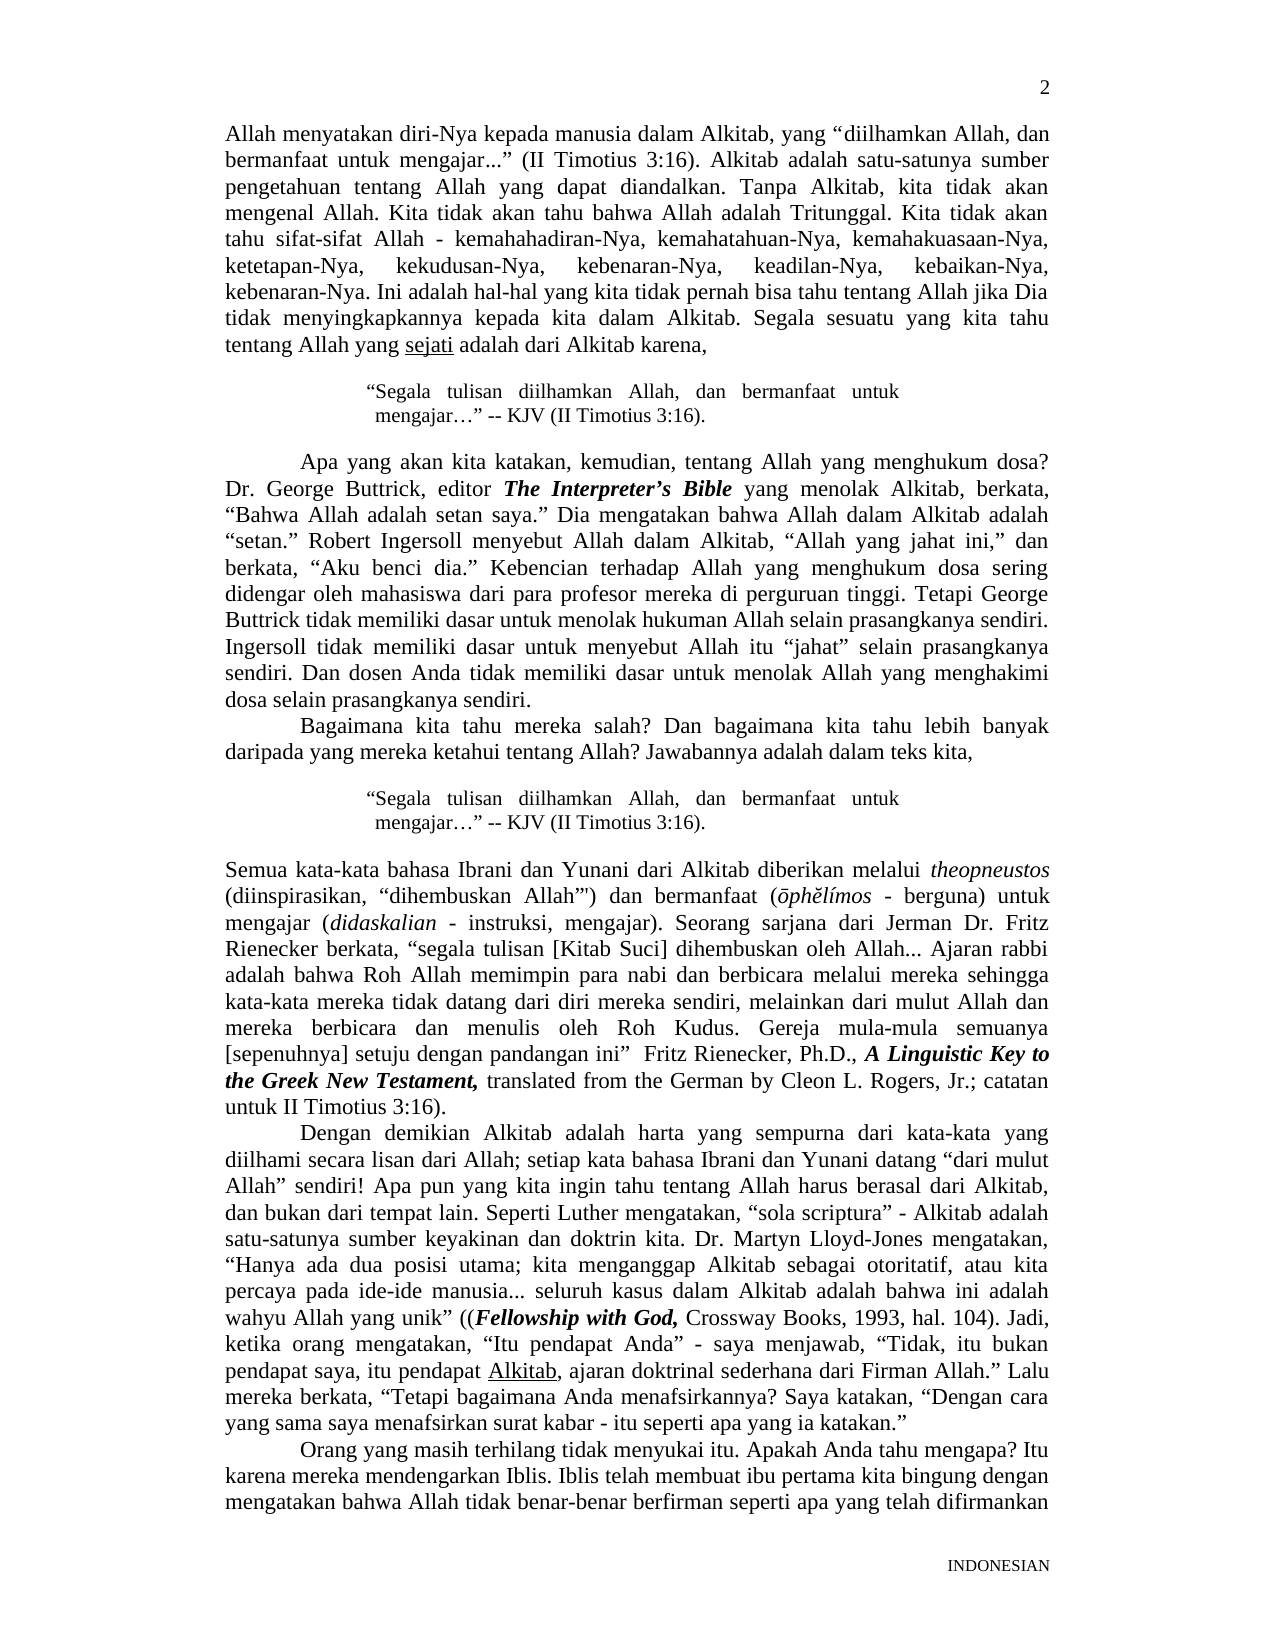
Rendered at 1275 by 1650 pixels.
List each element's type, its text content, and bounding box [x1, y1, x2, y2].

text “Segala tulisan diilhamkan Allah, dan bermanfaat untuk mengajar…” -- KJV (II Timotius 3:16). [366, 379, 900, 427]
text Dengan demikian Alkitab adalah harta yang sempurna dari kata-kata yang diilhami secara lisan dari Allah; setiap kata bahasa Ibrani dan Yunani datang “dari mulut Allah” sendiri! Apa pun yang kita ingin tahu tentang Allah harus berasal dari Alkitab, dan bukan dari tempat lain. Seperti Luther mengatakan, “sola scriptura” - Alkitab adalah satu-satunya sumber keyakinan dan doktrin kita. Dr. Martyn Lloyd-Jones mengatakan, “Hanya ada dua posisi utama; kita menganggap Alkitab sebagai otoritatif, atau kita percaya pada ide-ide manusia... seluruh kasus dalam Alkitab adalah bahwa ini adalah wahyu Allah yang unik” ((Fellowship with God, Crossway Books, 1993, hal. 104). Jadi, ketika orang mengatakan, “Itu pendapat Anda” - saya menjawab, “Tidak, itu bukan pendapat saya, itu pendapat Alkitab, ajaran doktrinal sederhana dari Firman Allah.” Lalu mereka berkata, “Tetapi bagaimana Anda menafsirkannya? Saya katakan, “Dengan cara yang sama saya menafsirkan surat kabar - itu seperti apa yang ia katakan.” [225, 1119, 1050, 1436]
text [225, 1436, 1050, 1515]
text “Segala tulisan diilhamkan Allah, dan bermanfaat untuk mengajar…” -- KJV (II Timotius 3:16). [366, 786, 900, 834]
text Apa yang akan kita katakan, kemudian, tentang Allah yang menghukum dosa? Dr. George Buttrick, editor The Interpreter’s Bible yang menolak Alkitab, berkata, “Bahwa Allah adalah setan saya.” Dia mengatakan bahwa Allah dalam Alkitab adalah “setan.” Robert Ingersoll menyebut Allah dalam Alkitab, “Allah yang jahat ini,” dan berkata, “Aku benci dia.” Kebencian terhadap Allah yang menghukum dosa sering didengar oleh mahasiswa dari para profesor mereka di perguruan tinggi. Tetapi George Buttrick tidak memiliki dasar untuk menolak hukuman Allah selain prasangkanya sendiri. Ingersoll tidak memiliki dasar untuk menyebut Allah itu “jahat” selain prasangkanya sendiri. Dan dosen Anda tidak memiliki dasar untuk menolak Allah yang menghakimi dosa selain prasangkanya sendiri. [225, 448, 1050, 712]
text Semua kata-kata bahasa Ibrani dan Yunani dari Alkitab diberikan melalui theopneustos (diinspirasikan, “dihembuskan Allah”') dan bermanfaat (ōphĕlímos - berguna) untuk mengajar (didaskalian - instruksi, mengajar). Seorang sarjana dari Jerman Dr. Fritz Rienecker berkata, “segala tulisan [Kitab Suci] dihembuskan oleh Allah... Ajaran rabbi adalah bahwa Roh Allah memimpin para nabi dan berbicara melalui mereka sehingga kata-kata mereka tidak datang dari diri mereka sendiri, melainkan dari mulut Allah dan mereka berbicara dan menulis oleh Roh Kudus. Gereja mula-mula semuanya [sepenuhnya] setuju dengan pandangan ini” Fritz Rienecker, Ph.D., A Linguistic Key to the Greek New Testament, translated from the German by Cleon L. Rogers, Jr.; catatan untuk II Timotius 3:16). [225, 856, 1050, 1119]
text Bagaimana kita tahu mereka salah? Dan bagaimana kita tahu lebih banyak daripada yang mereka ketahui tentang Allah? Jawabannya adalah dalam teks kita, [225, 712, 1050, 765]
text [225, 120, 1050, 357]
